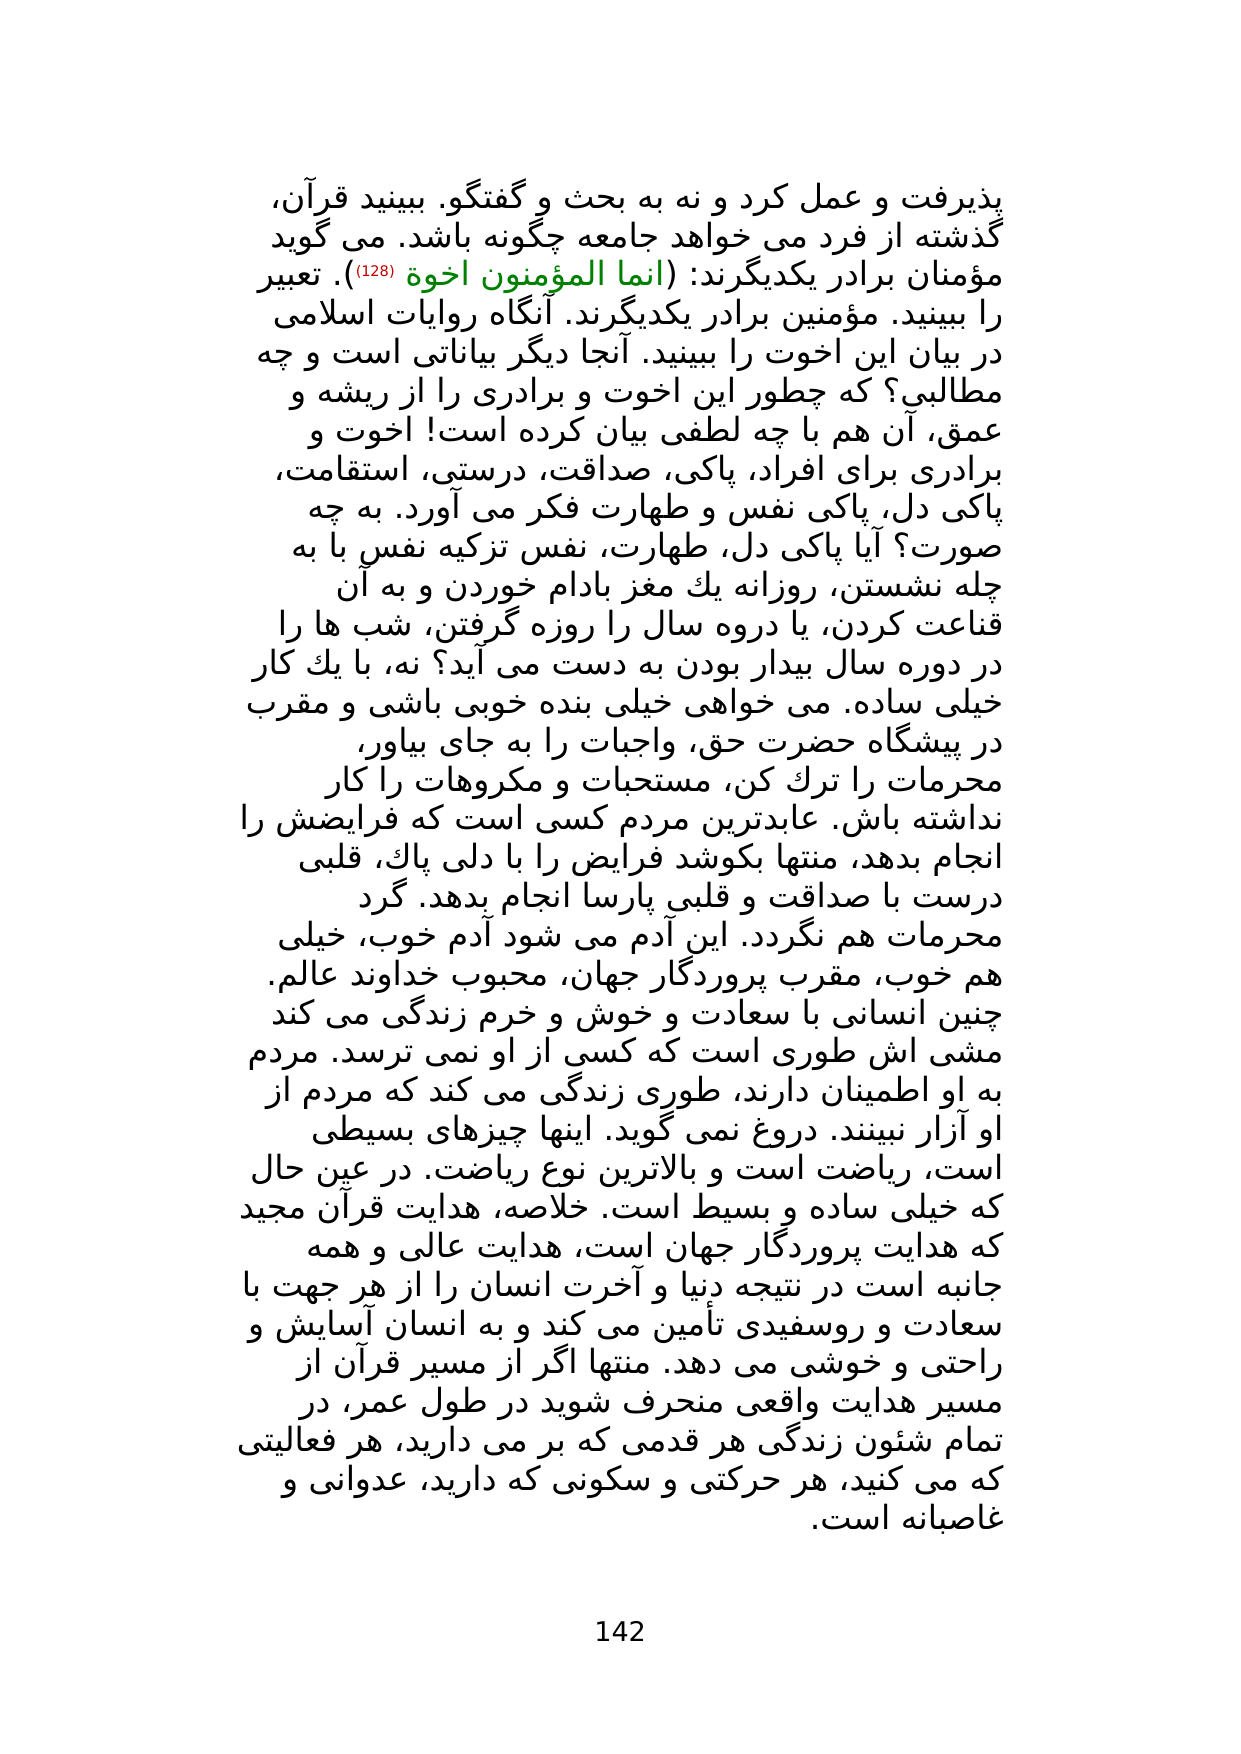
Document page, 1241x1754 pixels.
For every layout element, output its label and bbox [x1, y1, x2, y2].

text [236, 177, 1004, 1537]
